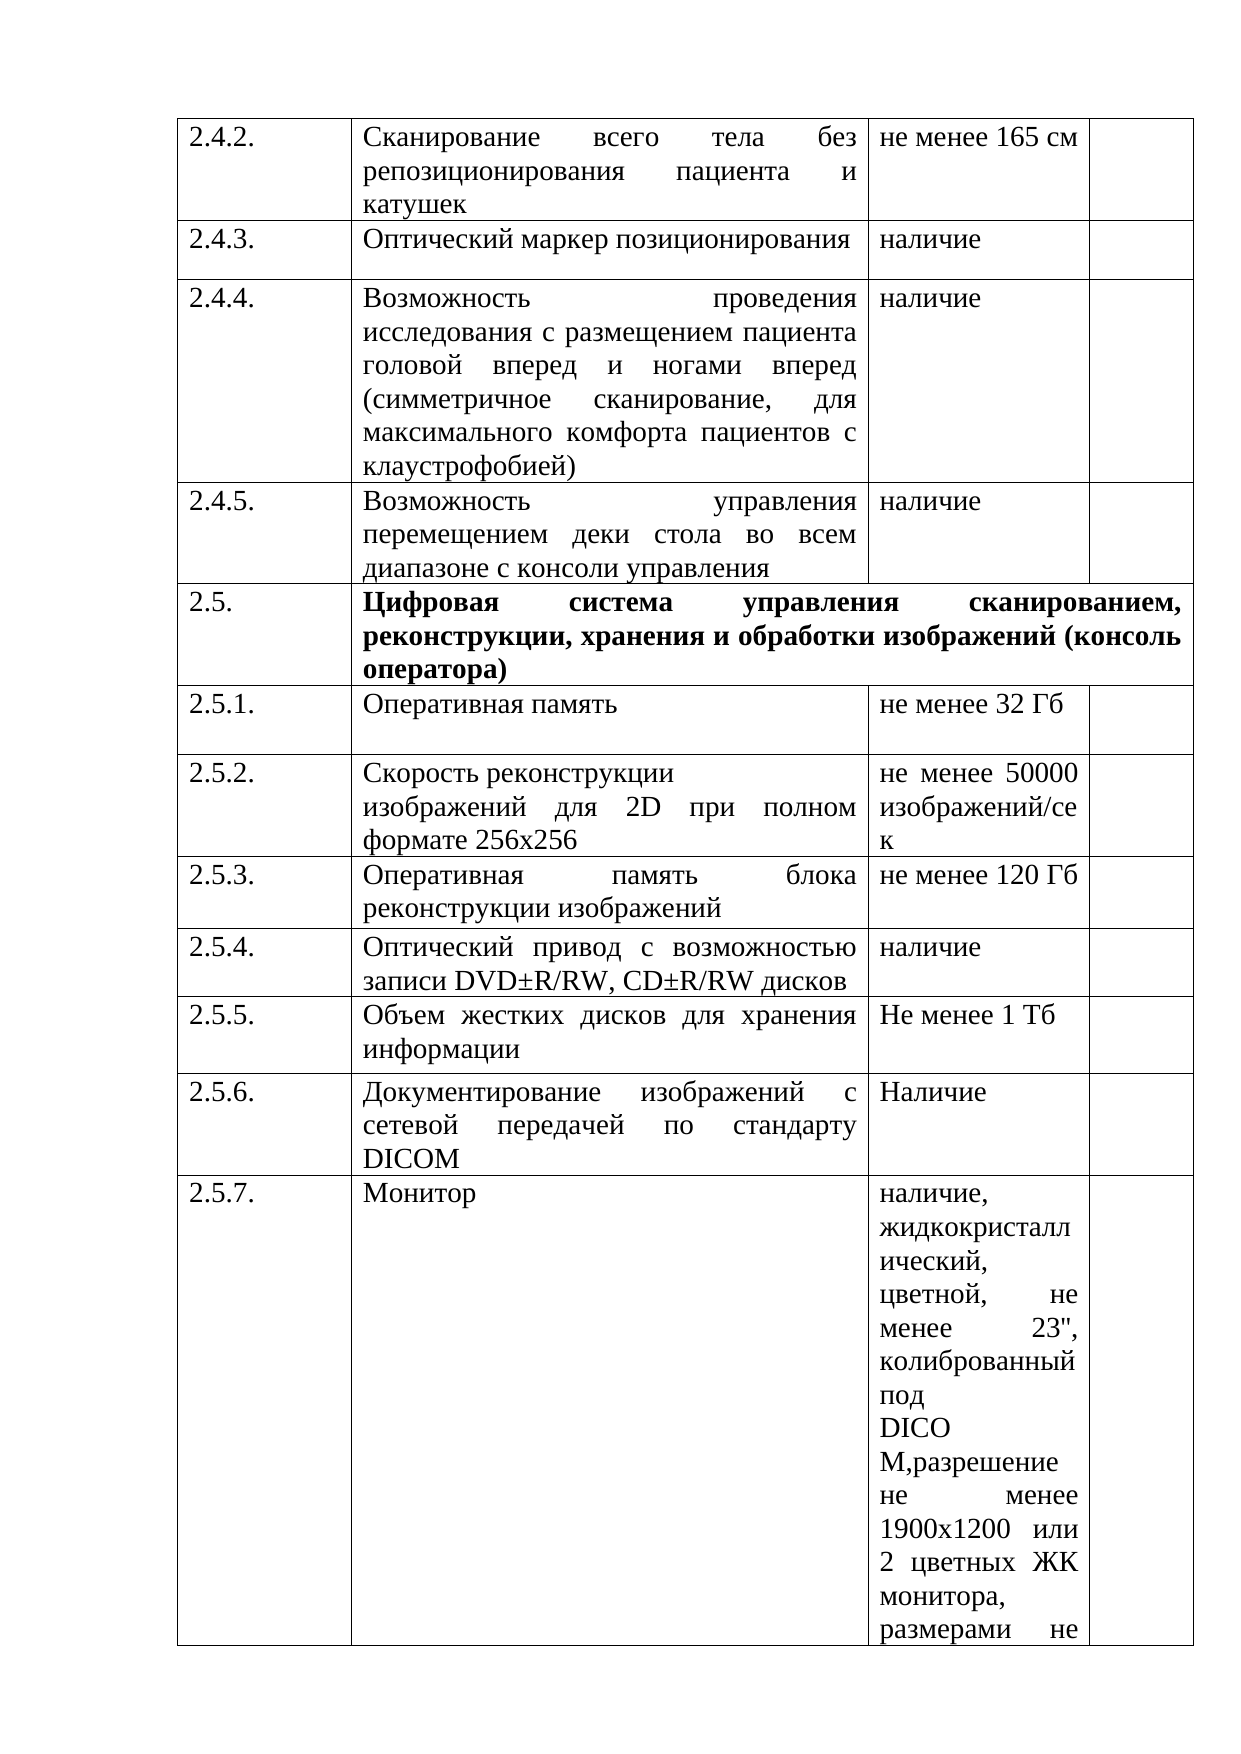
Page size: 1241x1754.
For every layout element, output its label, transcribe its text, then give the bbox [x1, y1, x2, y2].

table_cell наличие [869, 221, 1089, 279]
table_cell Оптический привод с возможностью записи DVD±R/RW, CD±R/RW дисков [352, 929, 868, 996]
table_cell [1090, 755, 1193, 856]
table_cell [1090, 929, 1193, 996]
table_cell Оптический маркер позиционирования [352, 221, 868, 279]
table_cell 2.5.5. [178, 997, 351, 1073]
table_cell Цифровая система управления сканированием, реконструкции, хранения и обработки изображений (консоль оператора) [352, 584, 1193, 685]
table_cell 2.5. [178, 584, 351, 685]
table_cell 2.5.1. [178, 686, 351, 754]
table_cell не менее 165 см [869, 119, 1089, 220]
table_cell Возможность управления перемещением деки стола во всем диапазоне с консоли управления [352, 483, 868, 583]
table_cell наличие [869, 280, 1089, 482]
table_cell [1090, 119, 1193, 220]
table_cell Оперативная память [352, 686, 868, 754]
table_cell [1090, 280, 1193, 482]
table_cell наличие [869, 483, 1089, 583]
table_cell Не менее 1 Тб [869, 997, 1089, 1073]
table_cell 2.4.5. [178, 483, 351, 583]
table_cell Возможность проведения исследования с размещением пациента головой вперед и ногами вперед (симметричное сканирование, для максимального комфорта пациентов с клаустрофобией) [352, 280, 868, 482]
table_cell [1090, 483, 1193, 583]
table_cell 2.5.6. [178, 1074, 351, 1174]
table_cell Документирование изображений с сетевой передачей по стандарту DICOM [352, 1074, 868, 1174]
table_cell 2.5.7. [178, 1176, 351, 1645]
table_cell 2.5.4. [178, 929, 351, 996]
table_cell [1090, 1176, 1193, 1645]
table_cell 2.5.2. [178, 755, 351, 856]
table_cell наличие [869, 929, 1089, 996]
table_cell [1090, 221, 1193, 279]
table_cell [1090, 1074, 1193, 1174]
table_cell не менее 50000 изображений/сек [869, 755, 1089, 856]
table_cell 2.4.4. [178, 280, 351, 482]
table_cell [1090, 997, 1193, 1073]
table_cell 2.4.3. [178, 221, 351, 279]
table_cell [1090, 686, 1193, 754]
table_cell 2.4.2. [178, 119, 351, 220]
table_cell не менее 120 Гб [869, 857, 1089, 928]
table_cell Объем жестких дисков для хранения информации [352, 997, 868, 1073]
table_cell Наличие [869, 1074, 1089, 1174]
table_cell 2.5.3. [178, 857, 351, 928]
table_cell не менее 32 Гб [869, 686, 1089, 754]
table_cell [1090, 857, 1193, 928]
table_cell Оперативная память блока реконструкции изображений [352, 857, 868, 928]
table_cell Монитор [352, 1176, 868, 1645]
table_cell Сканирование всего тела без репозиционирования пациента и катушек [352, 119, 868, 220]
table_cell Скорость реконструкции изображений для 2D при полном формате 256х256 [352, 755, 868, 856]
